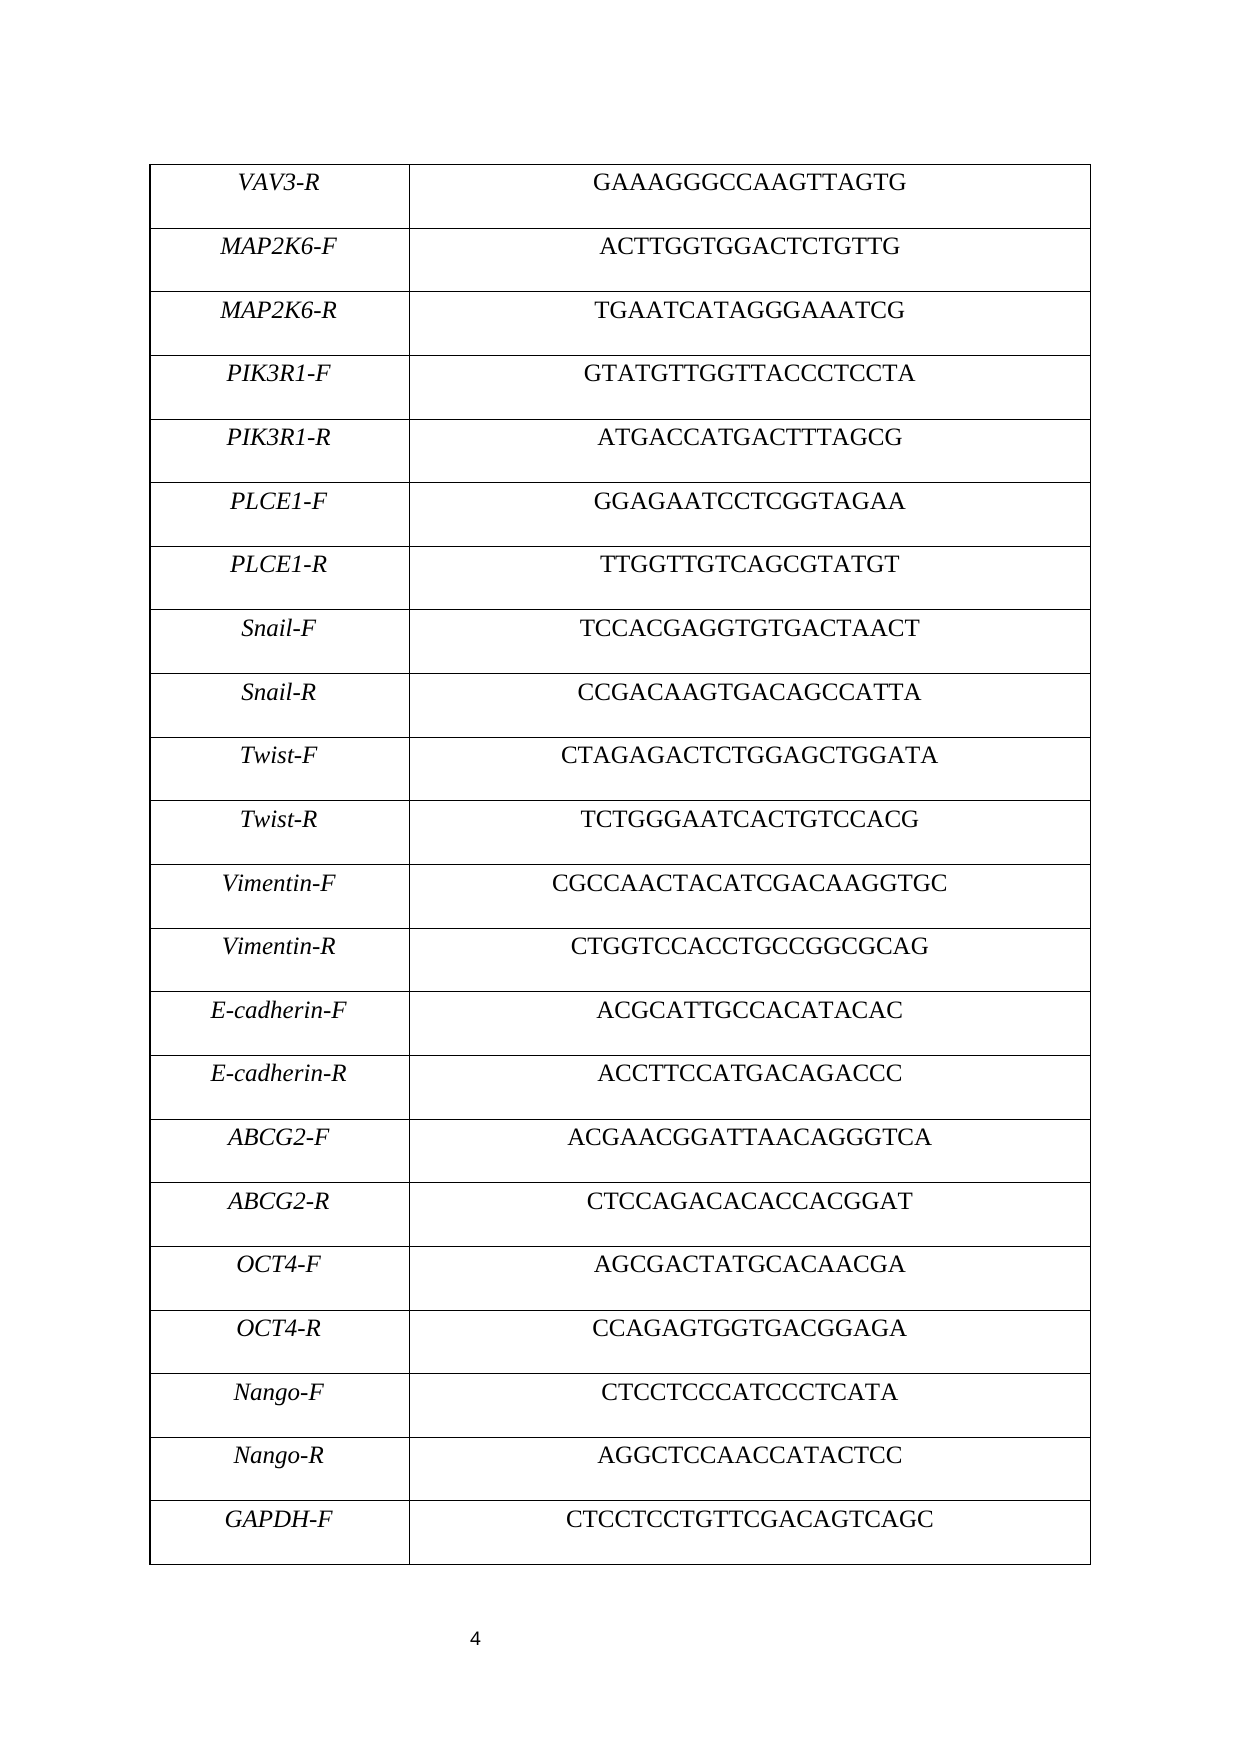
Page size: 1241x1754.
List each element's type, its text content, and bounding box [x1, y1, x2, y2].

table_cell TTGGTTGTCAGCGTATGT [410, 547, 1090, 609]
table_cell CTCCTCCCATCCCTCATA [410, 1374, 1090, 1437]
table_cell CTCCTCCTGTTCGACAGTCAGC [410, 1501, 1090, 1564]
table_cell Snail-R [151, 674, 409, 737]
table_cell Nango-F [151, 1374, 409, 1437]
table_cell GGAGAATCCTCGGTAGAA [410, 483, 1090, 546]
table_cell CCGACAAGTGACAGCCATTA [410, 674, 1090, 737]
table_cell Twist-R [151, 801, 409, 864]
table_cell CGCCAACTACATCGACAAGGTGC [410, 865, 1090, 928]
table_cell ABCG2-F [151, 1120, 409, 1182]
table_cell OCT4-R [151, 1311, 409, 1373]
table_cell PIK3R1-F [151, 356, 409, 418]
table_cell Twist-F [151, 738, 409, 800]
table_cell PIK3R1-R [151, 420, 409, 482]
table_cell OCT4-F [151, 1247, 409, 1309]
table_cell AGGCTCCAACCATACTCC [410, 1438, 1090, 1500]
table_cell TCCACGAGGTGTGACTAACT [410, 610, 1090, 673]
table_cell CTGGTCCACCTGCCGGCGCAG [410, 929, 1090, 991]
table_cell MAP2K6-R [151, 292, 409, 355]
table_cell CTAGAGACTCTGGAGCTGGATA [410, 738, 1090, 800]
table_cell ABCG2-R [151, 1183, 409, 1246]
table_cell ACTTGGTGGACTCTGTTG [410, 229, 1090, 291]
table_cell ACCTTCCATGACAGACCC [410, 1056, 1090, 1118]
table_cell PLCE1-F [151, 483, 409, 546]
table_cell Vimentin-R [151, 929, 409, 991]
table_cell E-cadherin-R [151, 1056, 409, 1118]
table_cell Nango-R [151, 1438, 409, 1500]
table_cell AGCGACTATGCACAACGA [410, 1247, 1090, 1309]
table_cell GTATGTTGGTTACCCTCCTA [410, 356, 1090, 418]
table_cell ATGACCATGACTTTAGCG [410, 420, 1090, 482]
table_cell E-cadherin-F [151, 992, 409, 1055]
table_cell VAV3-R [151, 165, 409, 227]
table_cell ACGCATTGCCACATACAC [410, 992, 1090, 1055]
table_cell Snail-F [151, 610, 409, 673]
table_cell MAP2K6-F [151, 229, 409, 291]
table_cell GAAAGGGCCAAGTTAGTG [410, 165, 1090, 227]
table_cell Vimentin-F [151, 865, 409, 928]
table_cell TCTGGGAATCACTGTCCACG [410, 801, 1090, 864]
table_cell CCAGAGTGGTGACGGAGA [410, 1311, 1090, 1373]
table_cell ACGAACGGATTAACAGGGTCA [410, 1120, 1090, 1182]
table_cell TGAATCATAGGGAAATCG [410, 292, 1090, 355]
table_cell GAPDH-F [151, 1501, 409, 1564]
table_cell CTCCAGACACACCACGGAT [410, 1183, 1090, 1246]
table_cell PLCE1-R [151, 547, 409, 609]
